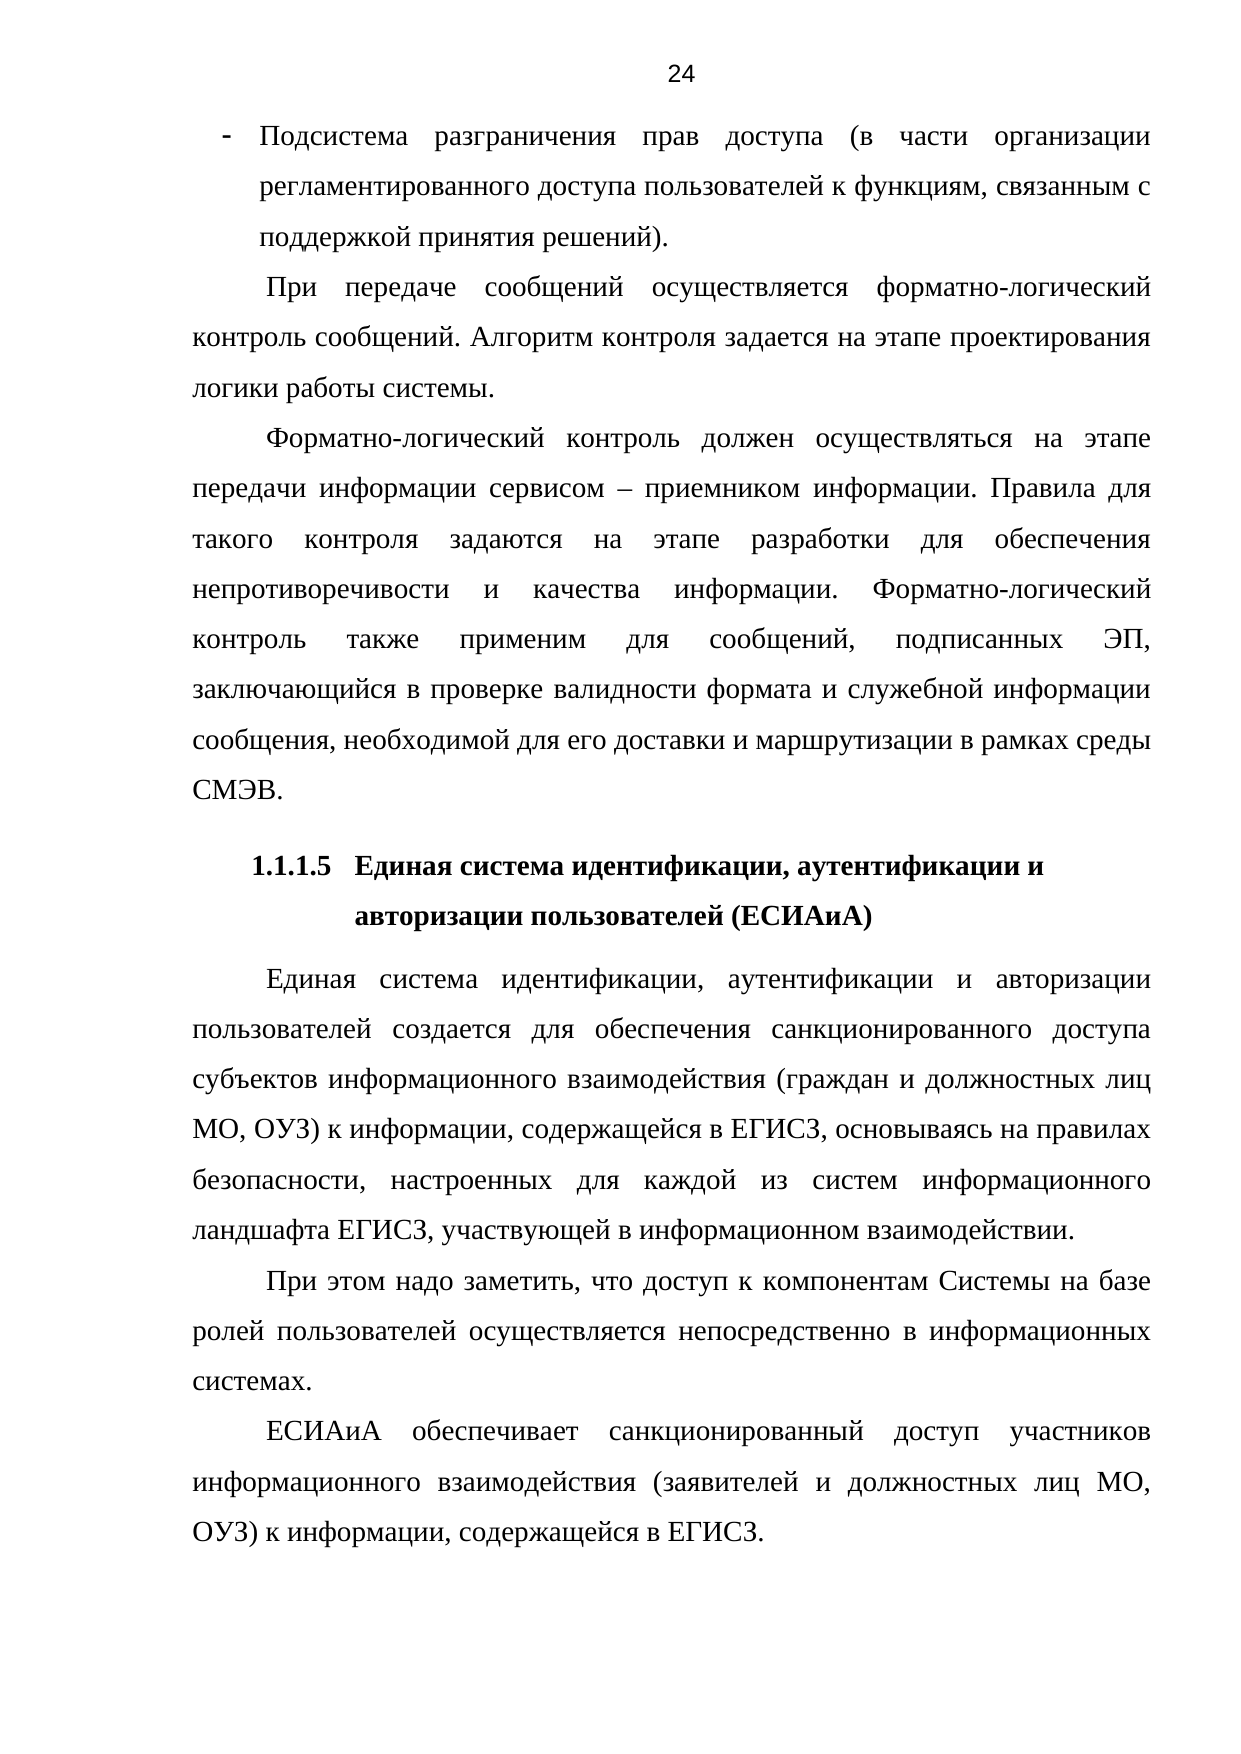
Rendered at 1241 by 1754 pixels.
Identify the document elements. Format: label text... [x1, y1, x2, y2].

text ЕСИАиА обеспечивает санкционированный доступ участников информационного взаимодействия (заявителей и должностных лиц МО, ОУЗ) к информации, содержащейся в ЕГИСЗ. [192, 1413, 1152, 1548]
list Подсистема разграничения прав доступа (в части организации регламентированного доступа пользователей к функциям, связанным с поддержкой принятия решений). [222, 118, 1152, 252]
text При передаче сообщений осуществляется форматно-логический контроль сообщений. Алгоритм контроля задается на этапе проектирования логики работы системы. [192, 269, 1152, 403]
text При этом надо заметить, что доступ к компонентам Системы на базе ролей пользователей осуществляется непосредственно в информационных системах. [192, 1263, 1152, 1397]
text Форматно-логический контроль должен осуществляться на этапе передачи информации сервисом – приемником информации. Правила для такого контроля задаются на этапе разработки для обеспечения непротиворечивости и качества информации. Форматно-логический контроль также применим для сообщений, подписанных ЭП, заключающийся в проверке валидности формата и служебной информации сообщения, необходимой для его доставки и маршрутизации в рамках среды СМЭВ. [192, 420, 1152, 806]
text Единая система идентификации, аутентификации и авторизации пользователей создается для обеспечения санкционированного доступа субъектов информационного взаимодействия (граждан и должностных лиц МО, ОУЗ) к информации, содержащейся в ЕГИСЗ, основываясь на правилах безопасности, настроенных для каждой из систем информационного ландшафта ЕГИСЗ, участвующей в информационном взаимодействии. [192, 961, 1152, 1246]
subtitle Единая система идентификации, аутентификации и авторизации пользователей (ЕСИАиА) [251, 848, 1152, 931]
